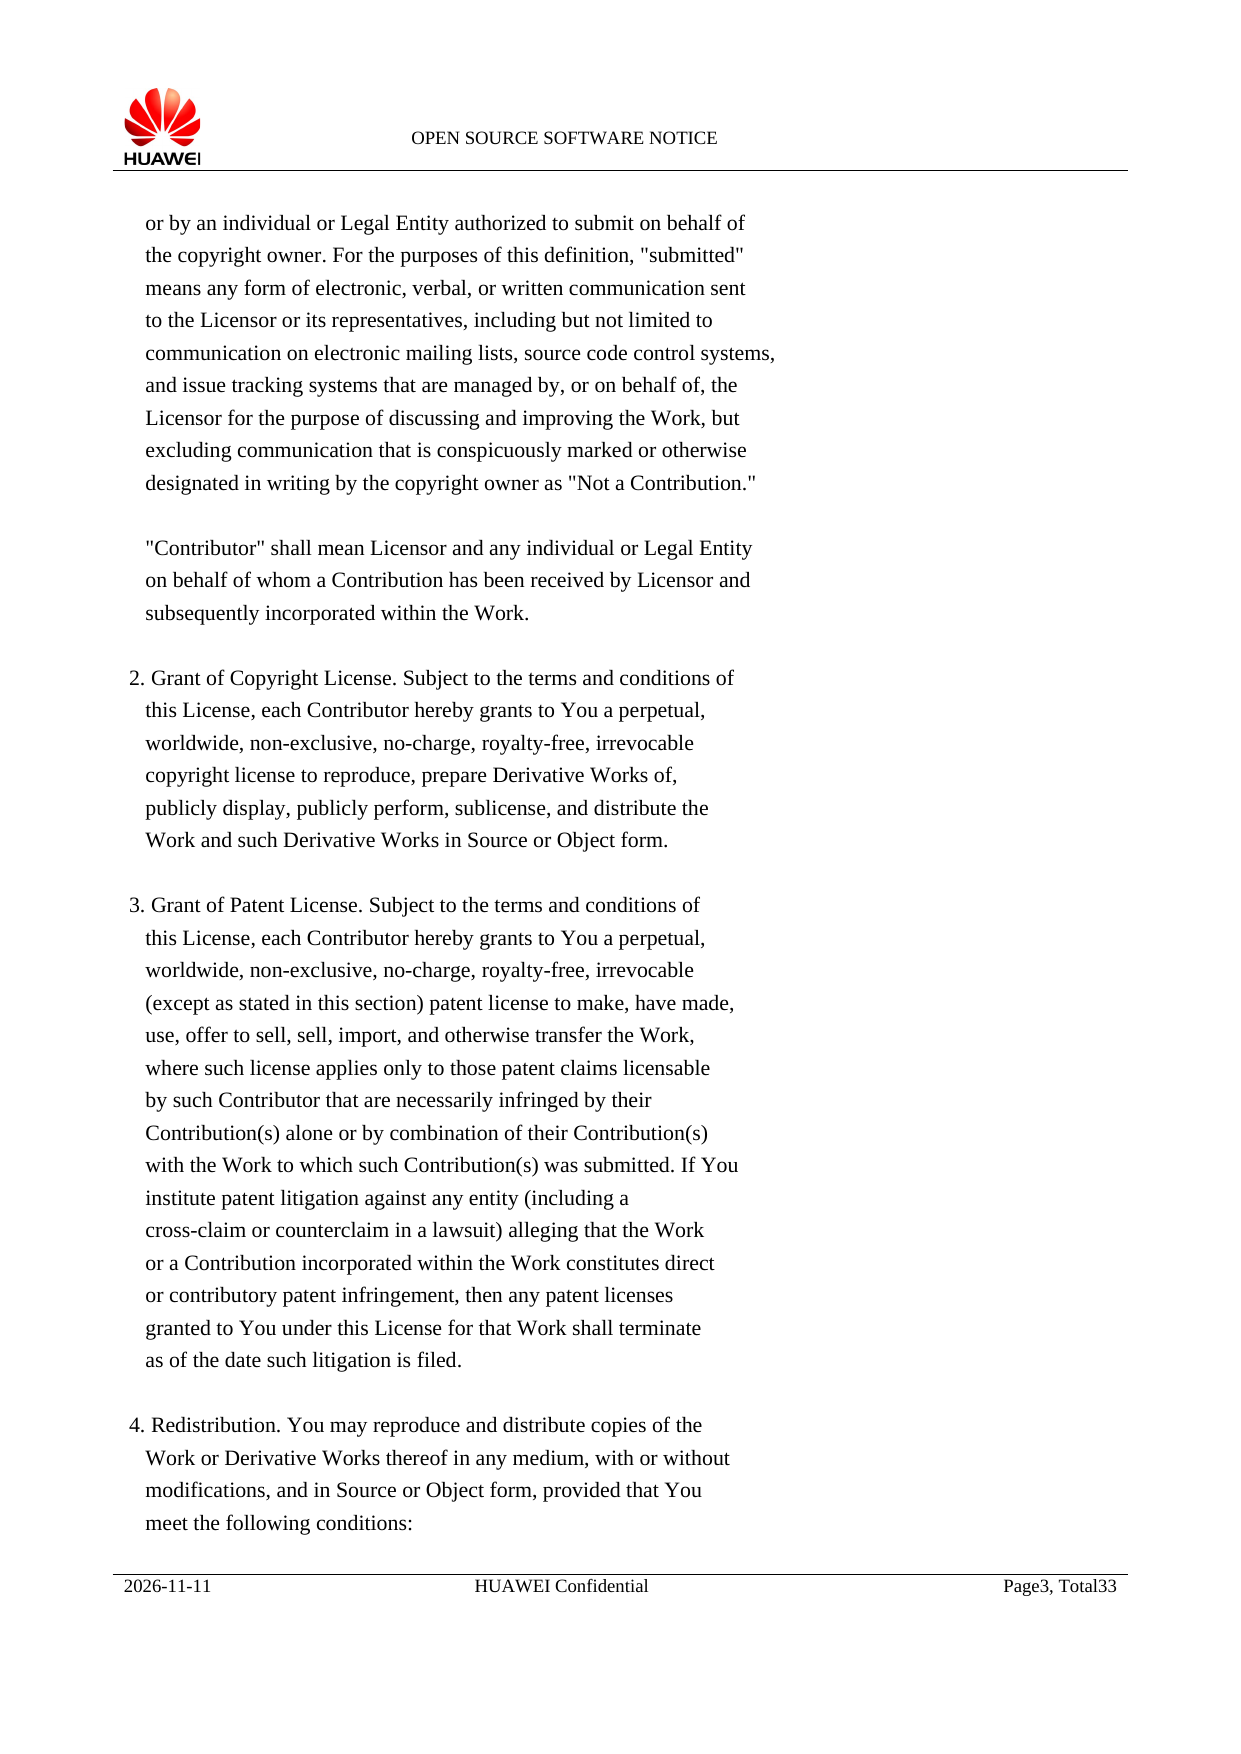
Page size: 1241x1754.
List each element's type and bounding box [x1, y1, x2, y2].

picture [124, 88, 201, 165]
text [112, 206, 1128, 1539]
